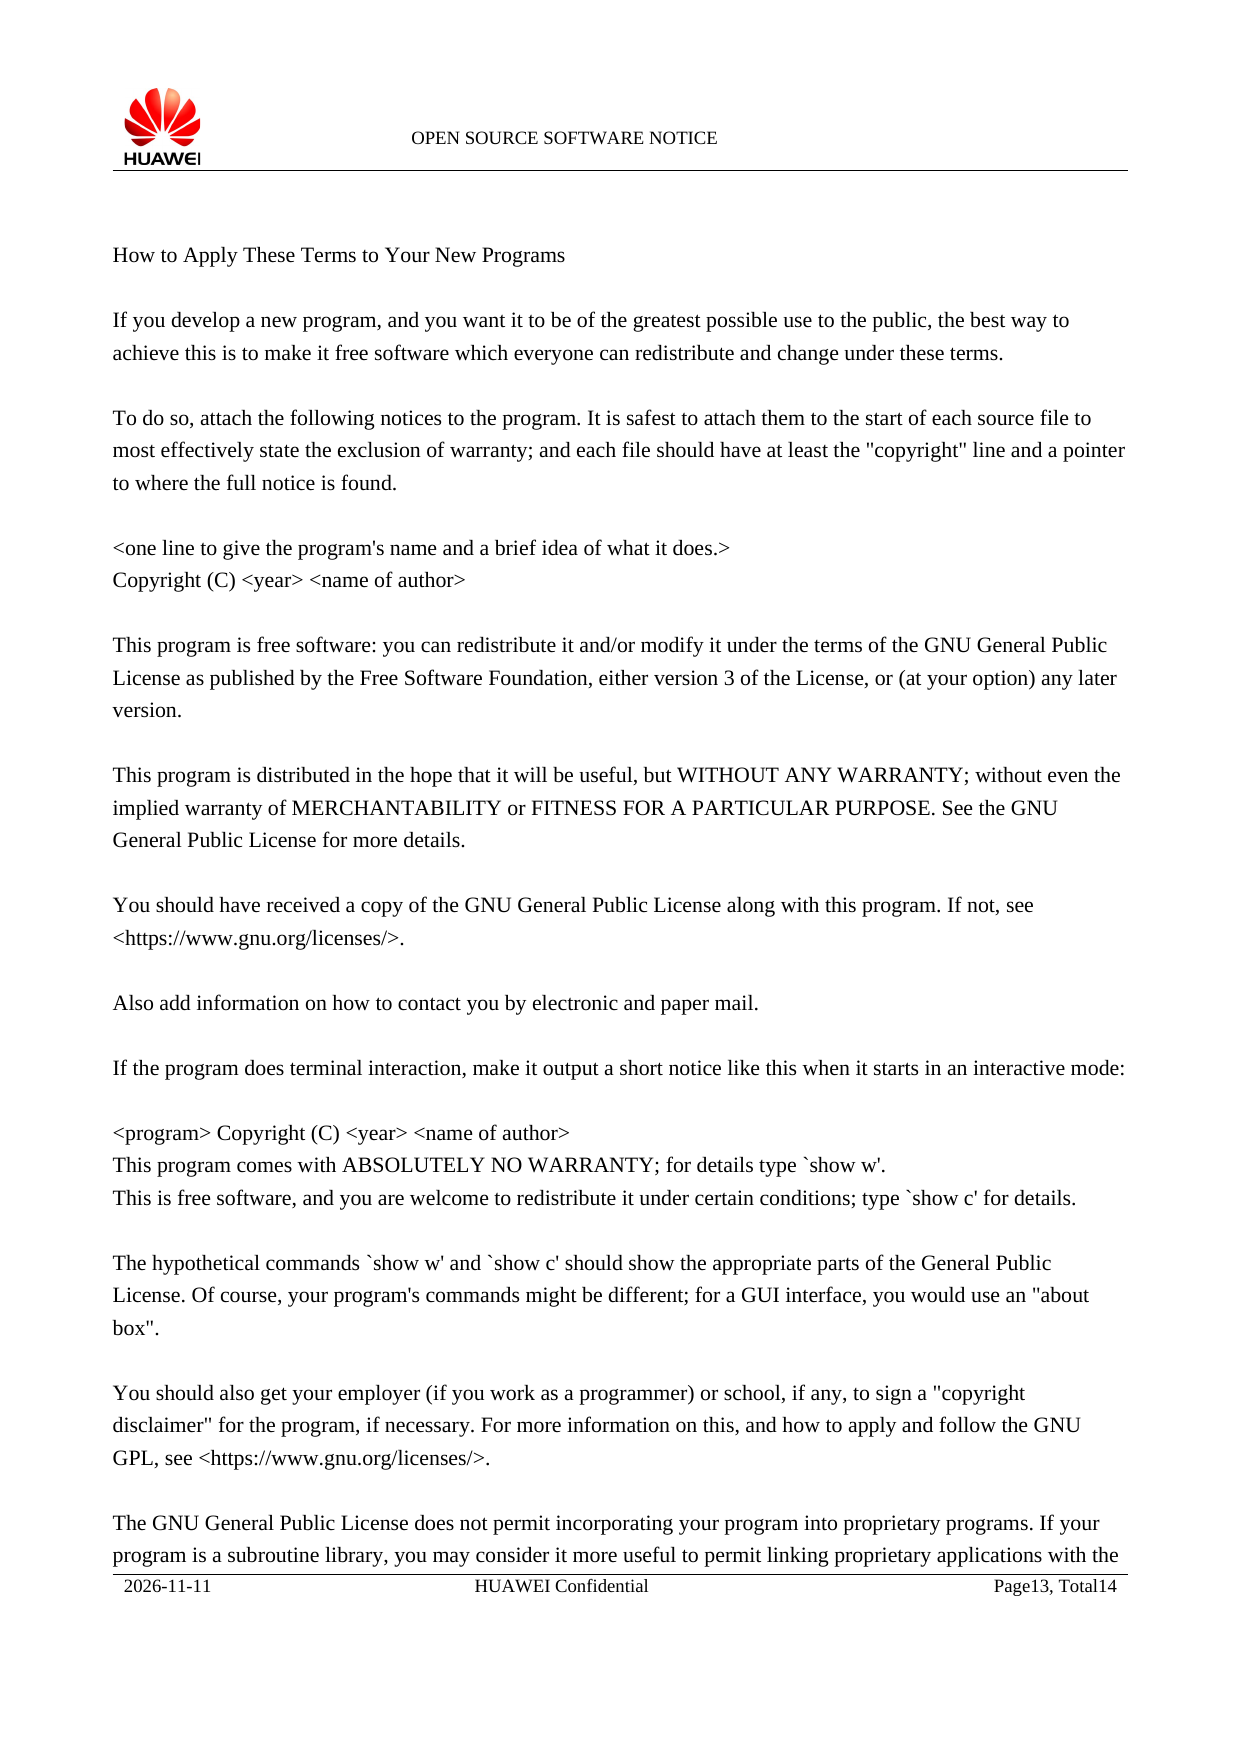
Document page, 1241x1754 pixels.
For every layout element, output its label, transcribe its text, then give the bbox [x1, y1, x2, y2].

picture [124, 88, 201, 165]
